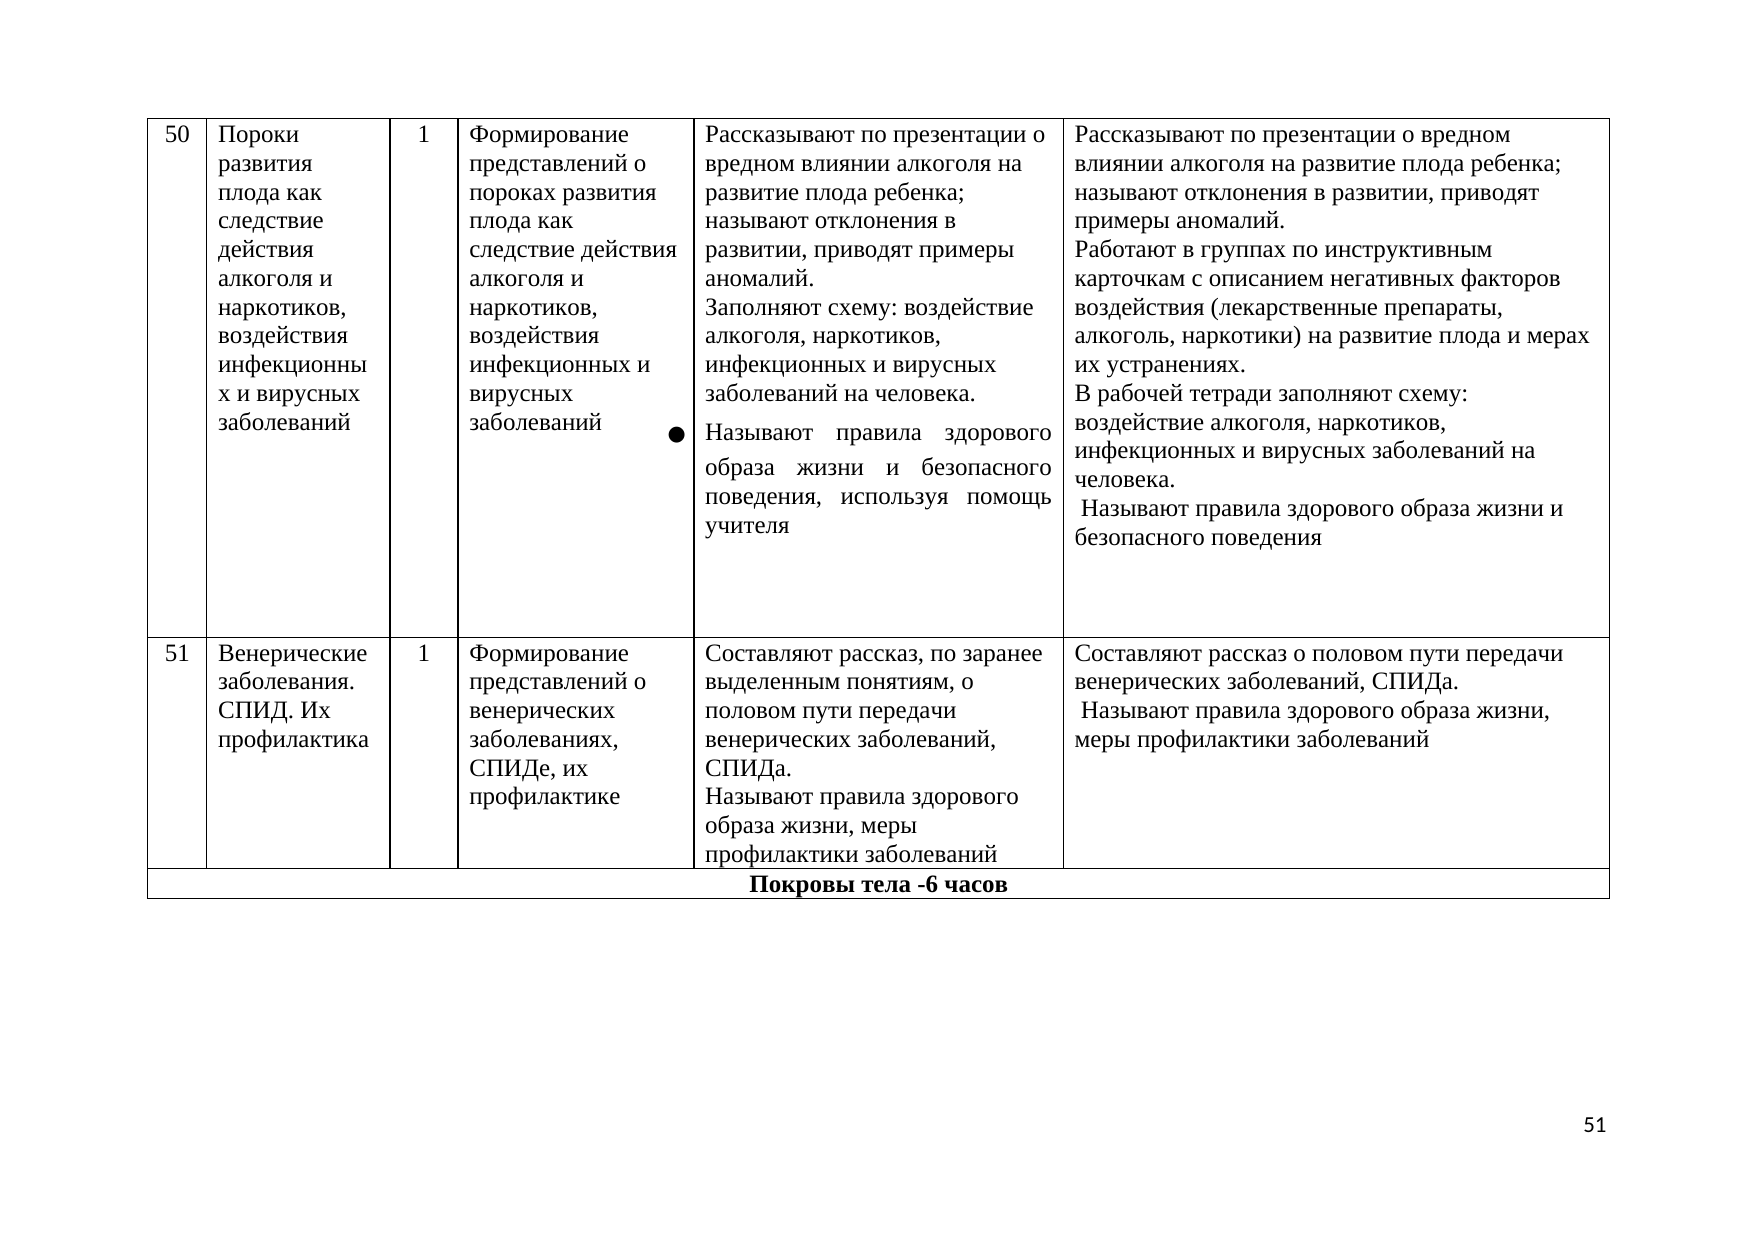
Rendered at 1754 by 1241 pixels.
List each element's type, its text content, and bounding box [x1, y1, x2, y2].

table_cell 50 [148, 119, 206, 637]
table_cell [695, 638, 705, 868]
table_cell Венерические заболевания. СПИД. Их профилактика [207, 638, 389, 868]
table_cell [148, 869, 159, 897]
table_cell 1 [391, 638, 457, 868]
table_cell 1 [391, 119, 457, 637]
table_cell Пороки развития плода как следствие действия алкоголя и наркотиков, воздействия инфекционных и вирусных заболеваний [207, 119, 389, 637]
table_cell Рассказывают по презентации о вредном влиянии алкоголя на развитие плода ребенка; называют отклонения в развитии, приводят примеры аномалий. Работают в группах по инструктивным карточкам с описанием негативных факторов воздействия (лекарственные препараты, алкоголь, наркотики) на развитие плода и мерах их устранениях. В рабочей тетради заполняют схему: воздействие алкоголя, наркотиков, инфекционных и вирусных заболеваний на человека. Называют правила здорового образа жизни и безопасного поведения [1064, 119, 1609, 637]
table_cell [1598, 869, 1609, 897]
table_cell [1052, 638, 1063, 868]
table_cell 51 [148, 638, 206, 868]
table_cell Составляют рассказ о половом пути передачи венерических заболеваний, СПИДа. Называют правила здорового образа жизни, меры профилактики заболеваний [1064, 638, 1609, 868]
table_cell Рассказывают по презентации о вредном влиянии алкоголя на развитие плода ребенка; называют отклонения в развитии, приводят примеры аномалий. Заполняют схему: воздействие алкоголя, наркотиков, инфекционных и вирусных заболеваний на человека. Называют правила здорового образа жизни и безопасного поведения, используя помощь учителя [695, 119, 1063, 637]
table_cell Формирование представлений о венерических заболеваниях, СПИДе, их профилактике [459, 638, 693, 868]
